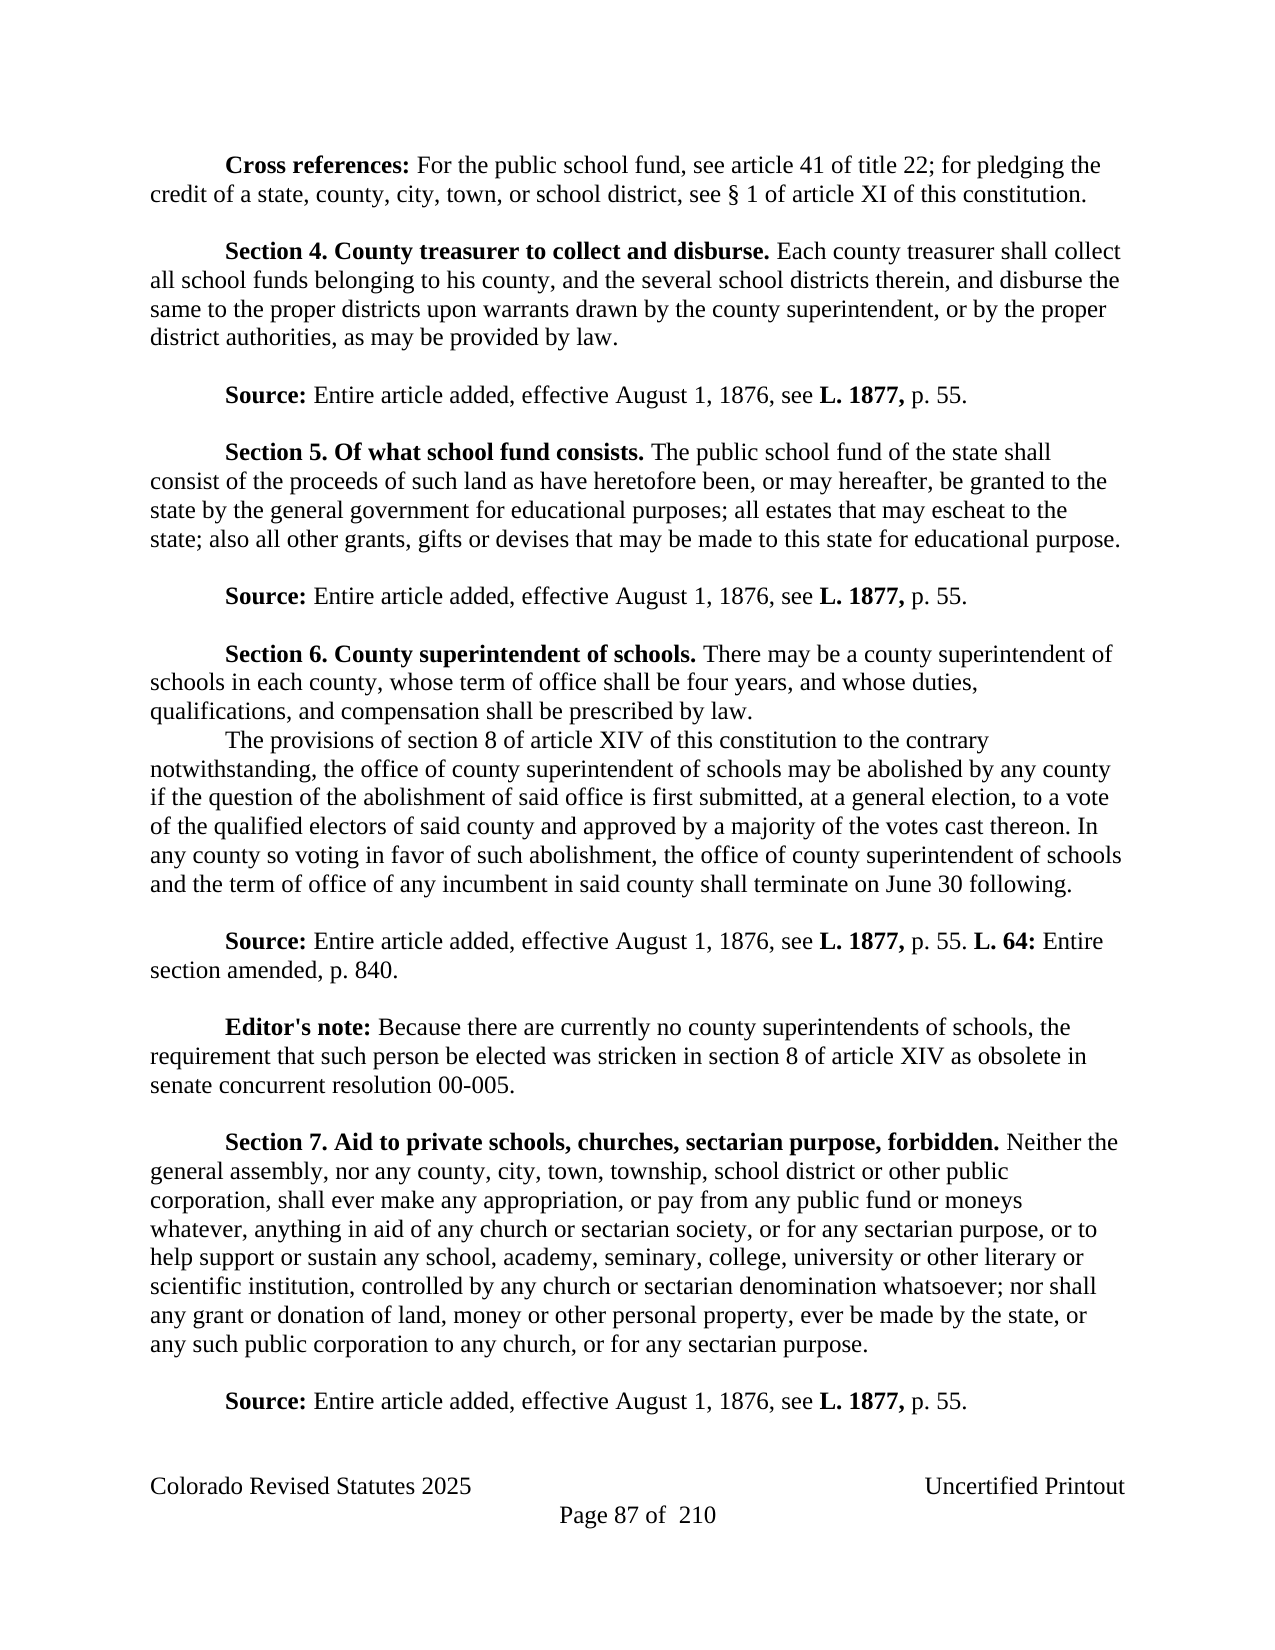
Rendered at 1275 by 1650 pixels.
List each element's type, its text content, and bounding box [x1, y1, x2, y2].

text Section 7. Aid to private schools, churches, sectarian purpose, forbidden. Neither the general assembly, nor any county, city, town, township, school district or other public corporation, shall ever make any appropriation, or pay from any public fund or moneys whatever, anything in aid of any church or sectarian society, or for any sectarian purpose, or to help support or sustain any school, academy, seminary, college, university or other literary or scientific institution, controlled by any church or sectarian denomination whatsoever; nor shall any grant or donation of land, money or other personal property, ever be made by the state, or any such public corporation to any church, or for any sectarian purpose. [150, 1127, 1125, 1357]
text Section 5. Of what school fund consists. The public school fund of the state shall consist of the proceeds of such land as have heretofore been, or may hereafter, be granted to the state by the general government for educational purposes; all estates that may escheat to the state; also all other grants, gifts or devises that may be made to this state for educational purpose. [150, 437, 1125, 552]
text Editor's note: Because there are currently no county superintendents of schools, the requirement that such person be elected was stricken in section 8 of article XIV as obsolete in senate concurrent resolution 00-005. [150, 1012, 1125, 1099]
text Source: Entire article added, effective August 1, 1876, see L. 1877, p. 55. L. 64: Entire section amended, p. 840. [150, 926, 1125, 984]
text The provisions of section 8 of article XIV of this constitution to the contrary notwithstanding, the office of county superintendent of schools may be abolished by any county if the question of the abolishment of said office is first submitted, at a general election, to a vote of the qualified electors of said county and approved by a majority of the votes cast thereon. In any county so voting in favor of such abolishment, the office of county superintendent of schools and the term of office of any incumbent in said county shall terminate on June 30 following. [150, 725, 1125, 897]
text Section 4. County treasurer to collect and disburse. Each county treasurer shall collect all school funds belonging to his county, and the several school districts therein, and disburse the same to the proper districts upon warrants drawn by the county superintendent, or by the proper district authorities, as may be provided by law. [150, 236, 1125, 351]
text Source: Entire article added, effective August 1, 1876, see L. 1877, p. 55. [150, 380, 1125, 409]
text Section 6. County superintendent of schools. There may be a county superintendent of schools in each county, whose term of office shall be four years, and whose duties, qualifications, and compensation shall be prescribed by law. [150, 639, 1125, 725]
text Cross references: For the public school fund, see article 41 of title 22; for pledging the credit of a state, county, city, town, or school district, see § 1 of article XI of this constitution. [150, 150, 1125, 207]
text Source: Entire article added, effective August 1, 1876, see L. 1877, p. 55. [150, 1386, 1125, 1415]
text Source: Entire article added, effective August 1, 1876, see L. 1877, p. 55. [150, 581, 1125, 610]
